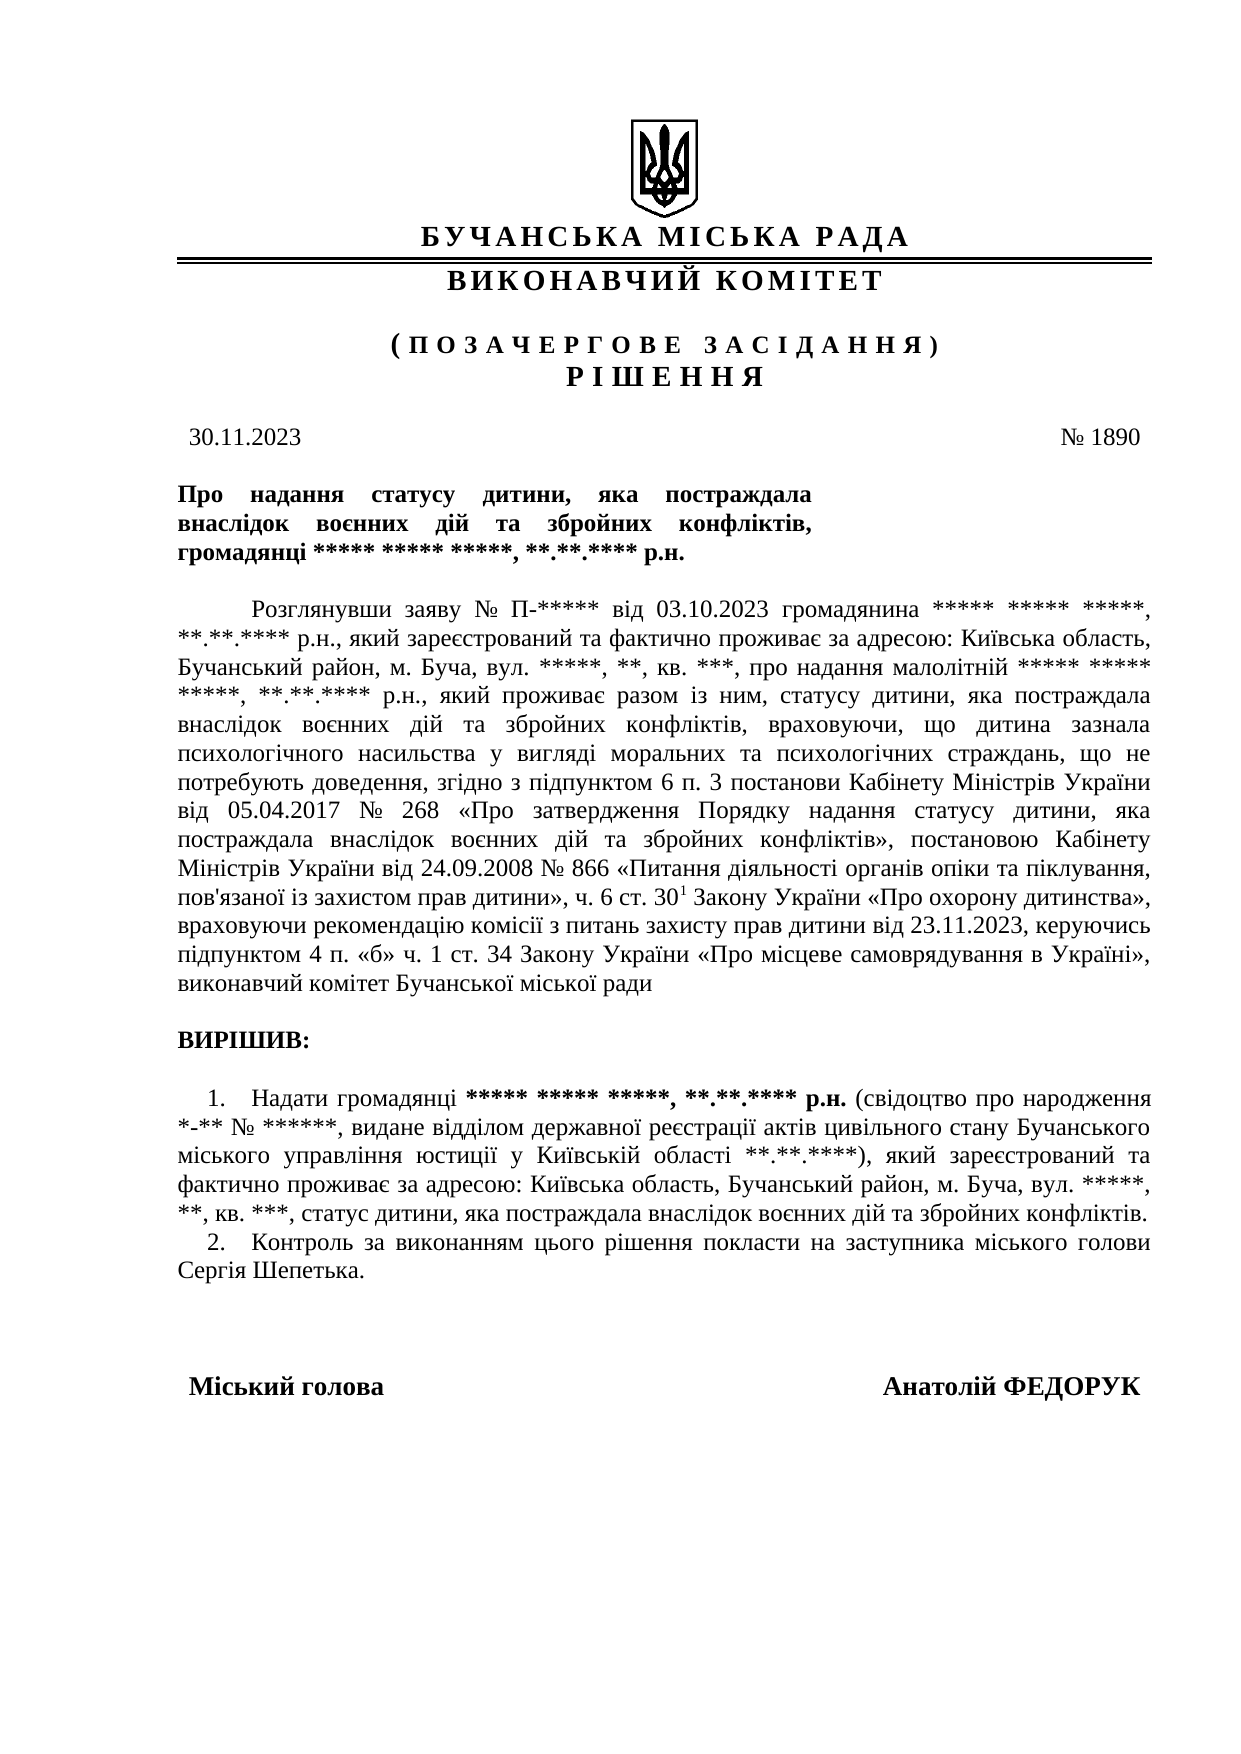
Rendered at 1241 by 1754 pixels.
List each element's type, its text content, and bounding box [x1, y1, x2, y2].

list Надати громадянці ***** ***** *****, **.**.**** р.н. (свідоцтво про народження *-** № ******, видане відділом державної реєстрації актів цивільного стану Бучанського міського управління юстиції у Київській області **.**.****), який зареєстрований та фактично проживає за адресою: Київська область, Бучанський район, м. Буча, вул. *****, **, кв. ***, статус дитини, яка постраждала внаслідок воєнних дій та збройних конфліктів. [177, 1083, 1152, 1227]
text ВИРІШИВ: [177, 1025, 1152, 1054]
table_header № 1890 [666, 422, 1152, 450]
picture [629, 118, 700, 219]
text РІШЕННЯ [177, 359, 1152, 393]
table_header Анатолій ФЕДОРУК [663, 1370, 1152, 1401]
text Розглянувши заяву № П-***** від 03.10.2023 громадянина ***** ***** *****, **.**.**** р.н., який зареєстрований та фактично проживає за адресою: Київська область, Бучанський район, м. Буча, вул. *****, **, кв. ***, про надання малолітній ***** ***** *****, **.**.**** р.н., який проживає разом із ним, статусу дитини, яка постраждала внаслідок воєнних дій та збройних конфліктів, враховуючи, що дитина зазнала психологічного насильства у вигляді моральних та психологічних страждань, що не потребують доведення, згідно з підпунктом 6 п. 3 постанови Кабінету Міністрів України від 05.04.2017 № 268 «Про затвердження Порядку надання статусу дитини, яка постраждала внаслідок воєнних дій та збройних конфліктів», постановою Кабінету Міністрів України від 24.09.2008 № 866 «Питання діяльності органів опіки та піклування, пов'язаної із захистом прав дитини», ч. 6 ст. 301 Закону України «Про охорону дитинства», враховуючи рекомендацію комісії з питань захисту прав дитини від 23.11.2023, керуючись підпунктом 4 п. «б» ч. 1 ст. 34 Закону України «Про місцеве самоврядування в Україні», виконавчий комітет Бучанської міської ради [177, 594, 1152, 997]
text (ПОЗАЧЕРГОВЕ ЗАСІДАННЯ) [177, 326, 1152, 359]
list Контроль за виконанням цього рішення покласти на заступника міського голови Сергія Шепетька. [177, 1227, 1152, 1284]
table_header 30.11.2023 [177, 422, 666, 450]
text Про надання статусу дитини, яка постраждала внаслідок воєнних дій та збройних конфліктів, громадянці ***** ***** *****, **.**.**** р.н. [177, 479, 812, 565]
table_header ВИКОНАВЧИЙ КОМІТЕТ [177, 264, 1152, 326]
text БУЧАНСЬКА МІСЬКА РАДА [177, 219, 1152, 252]
table_header Міський голова [177, 1370, 663, 1401]
